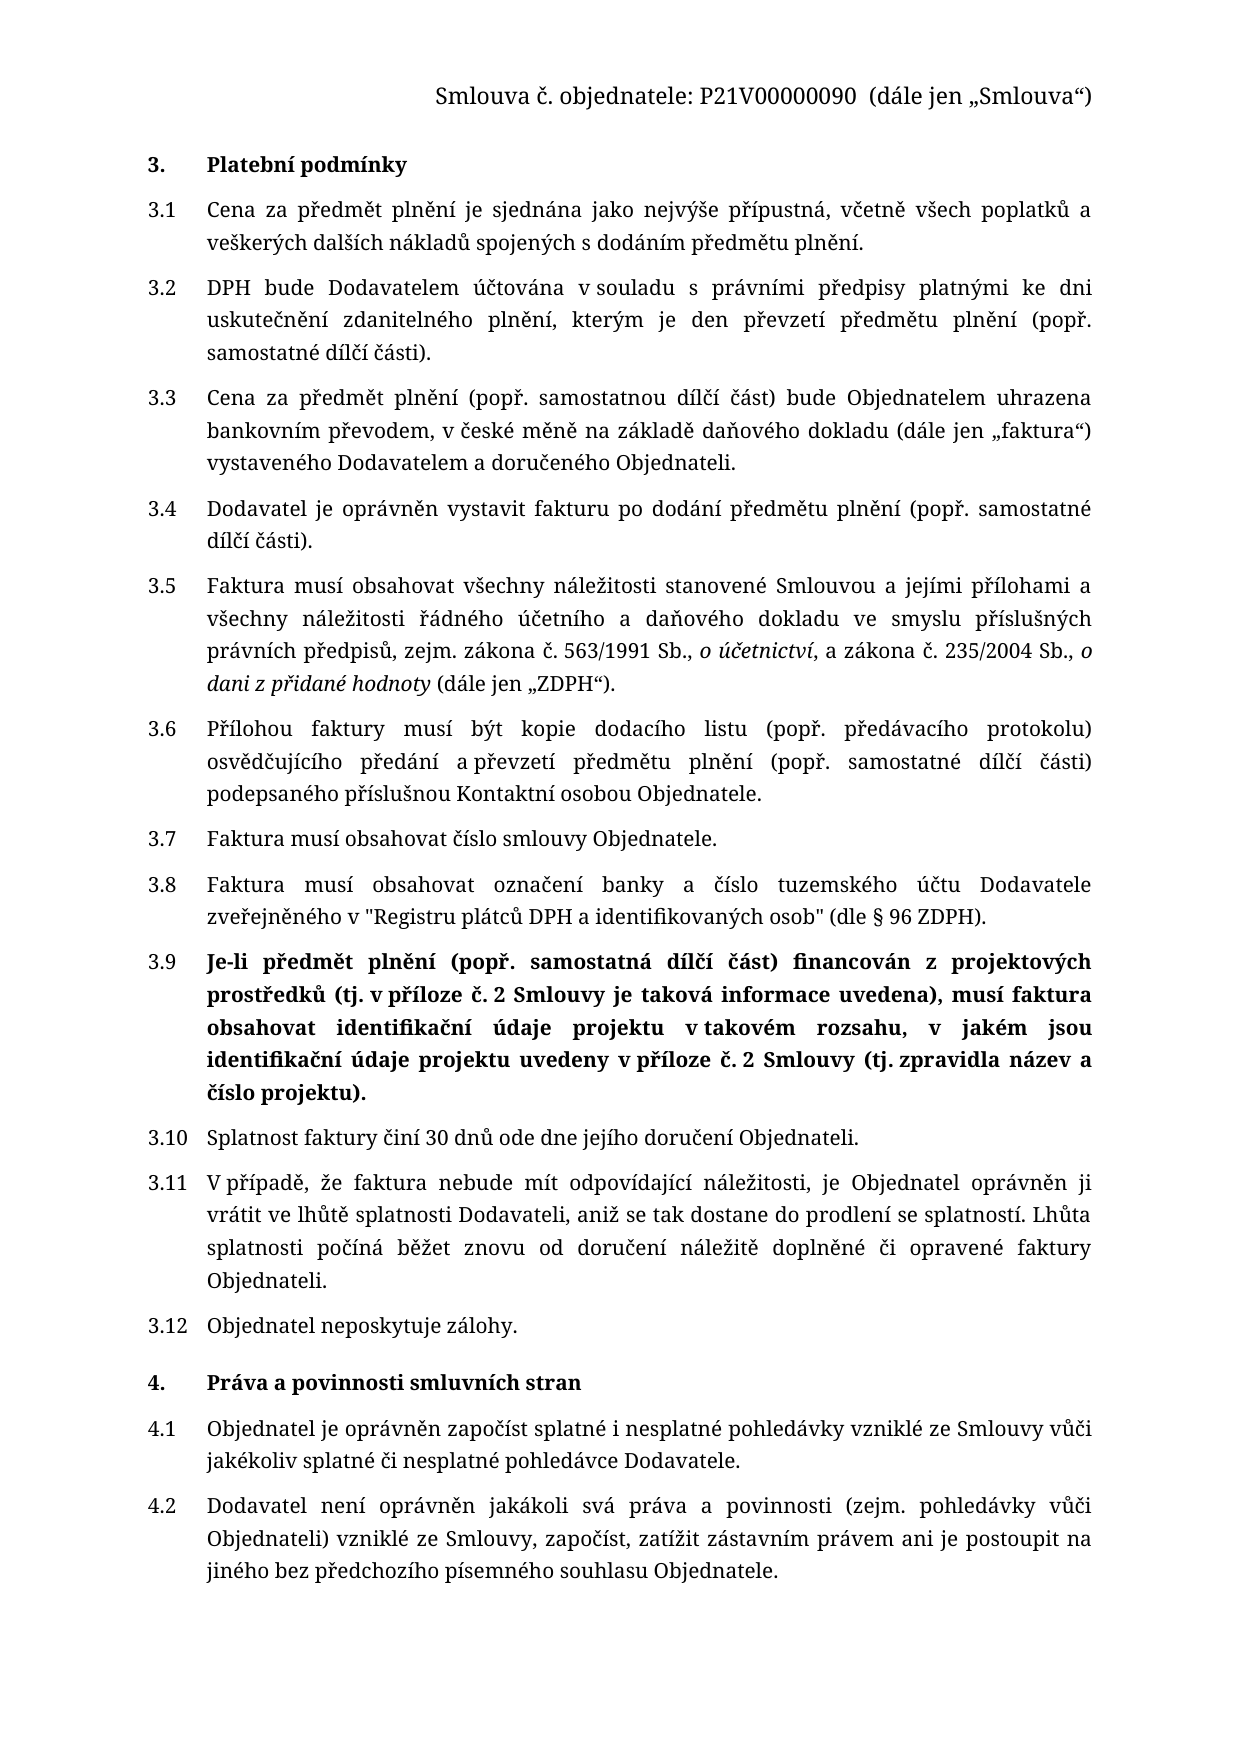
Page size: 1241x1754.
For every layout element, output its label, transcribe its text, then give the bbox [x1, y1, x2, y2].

list Objednatel je oprávněn započíst splatné i nesplatné pohledávky vzniklé ze Smlouvy vůči jakékoliv splatné či nesplatné pohledávce Dodavatele. [148, 1414, 1093, 1475]
list Objednatel neposkytuje zálohy. [148, 1311, 1093, 1339]
list Dodavatel je oprávněn vystavit fakturu po dodání předmětu plnění (popř. samostatné dílčí části). [148, 494, 1093, 555]
list Přílohou faktury musí být kopie dodacího listu (popř. předávacího protokolu) osvědčujícího předání a převzetí předmětu plnění (popř. samostatné dílčí části) podepsaného příslušnou Kontaktní osobou Objednatele. [148, 714, 1093, 808]
list Dodavatel není oprávněn jakákoli svá práva a povinnosti (zejm. pohledávky vůči Objednateli) vzniklé ze Smlouvy, započíst, zatížit zástavním právem ani je postoupit na jiného bez předchozího písemného souhlasu Objednatele. [148, 1491, 1093, 1585]
list Faktura musí obsahovat číslo smlouvy Objednatele. [148, 824, 1093, 853]
list DPH bude Dodavatelem účtována v souladu s právními předpisy platnými ke dni uskutečnění zdanitelného plnění, kterým je den převzetí předmětu plnění (popř. samostatné dílčí části). [148, 273, 1093, 367]
list Faktura musí obsahovat označení banky a číslo tuzemského účtu Dodavatele zveřejněného v "Registru plátců DPH a identifikovaných osob" (dle § 96 ZDPH). [148, 870, 1093, 931]
list Cena za předmět plnění (popř. samostatnou dílčí část) bude Objednatelem uhrazena bankovním převodem, v české měně na základě daňového dokladu (dále jen „faktura“) vystaveného Dodavatelem a doručeného Objednateli. [148, 383, 1093, 477]
list Cena za předmět plnění je sjednána jako nejvýše přípustná, včetně všech poplatků a veškerých dalších nákladů spojených s dodáním předmětu plnění. [148, 195, 1093, 256]
list Práva a povinnosti smluvních stran [148, 1368, 1093, 1397]
list Je-li předmět plnění (popř. samostatná dílčí část) financován z projektových prostředků (tj. v příloze č. 2 Smlouvy je taková informace uvedena), musí faktura obsahovat identifikační údaje projektu v takovém rozsahu, v jakém jsou identifikační údaje projektu uvedeny v příloze č. 2 Smlouvy (tj. zpravidla název a číslo projektu). [148, 947, 1093, 1106]
list Faktura musí obsahovat všechny náležitosti stanovené Smlouvou a jejími přílohami a všechny náležitosti řádného účetního a daňového dokladu ve smyslu příslušných právních předpisů, zejm. zákona č. 563/1991 Sb., o účetnictví, a zákona č. 235/2004 Sb., o dani z přidané hodnoty (dále jen „ZDPH“). [148, 571, 1093, 698]
list V případě, že faktura nebude mít odpovídající náležitosti, je Objednatel oprávněn ji vrátit ve lhůtě splatnosti Dodavateli, aniž se tak dostane do prodlení se splatností. Lhůta splatnosti počíná běžet znovu od doručení náležitě doplněné či opravené faktury Objednateli. [148, 1168, 1093, 1294]
list Splatnost faktury činí 30 dnů ode dne jejího doručení Objednateli. [148, 1123, 1093, 1151]
list Platební podmínky [148, 150, 1093, 179]
